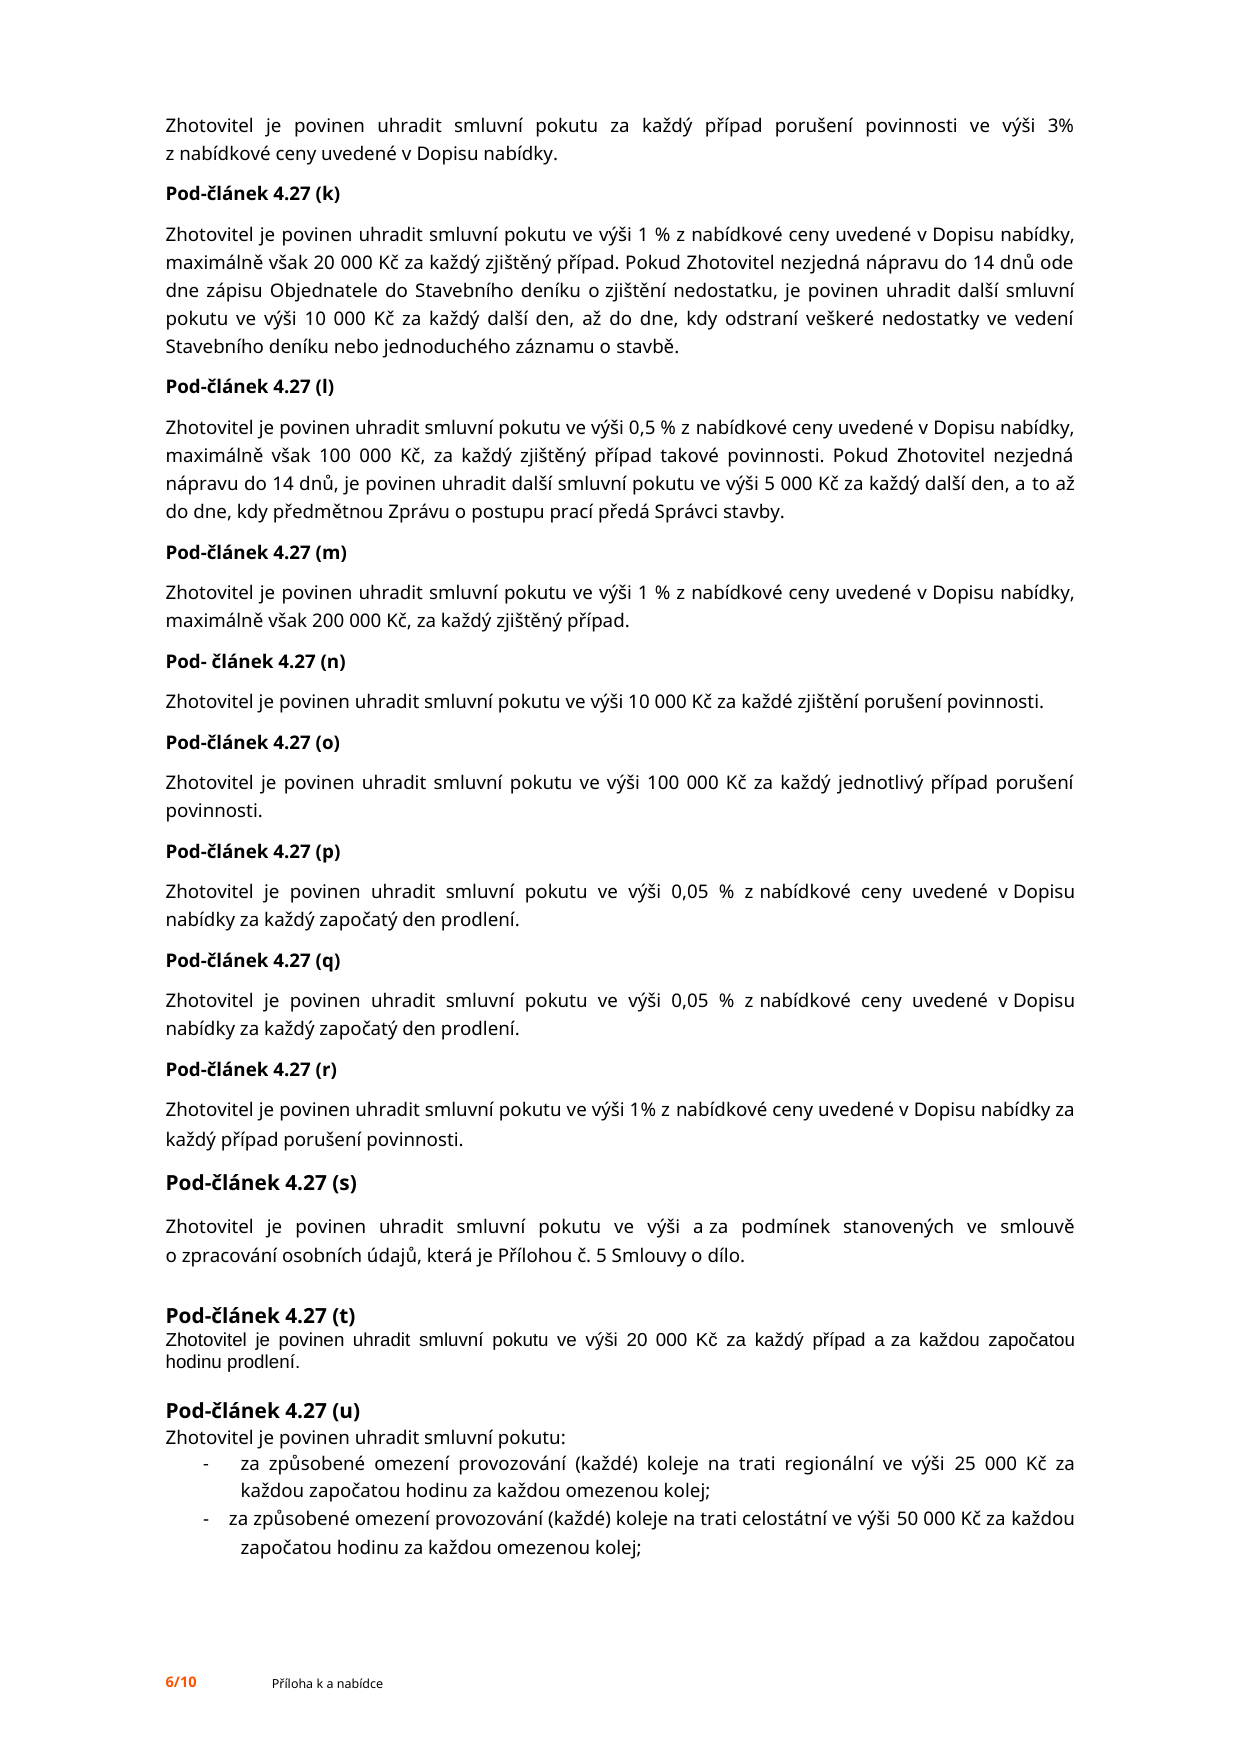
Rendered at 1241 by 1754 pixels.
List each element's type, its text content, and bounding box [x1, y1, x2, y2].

text Zhotovitel je povinen uhradit smluvní pokutu ve výši 100 000 Kč za každý jednotlivý případ porušení povinnosti. [165, 769, 1075, 823]
text Zhotovitel je povinen uhradit smluvní pokutu ve výši 0,05 % z nabídkové ceny uvedené v Dopisu nabídky za každý započatý den prodlení. [165, 988, 1075, 1041]
text Pod- článek 4.27 (n) [165, 648, 1075, 673]
text Zhotovitel je povinen uhradit smluvní pokutu: [165, 1425, 1075, 1450]
list za způsobené omezení provozování (každé) koleje na trati regionální ve výši 25 000 Kč za každou započatou hodinu za každou omezenou kolej; [203, 1450, 1075, 1503]
text Zhotovitel je povinen uhradit smluvní pokutu ve výši 0,05 % z nabídkové ceny uvedené v Dopisu nabídky za každý započatý den prodlení. [165, 879, 1075, 932]
text Pod-článek 4.27 (l) [165, 374, 1075, 399]
text Pod-článek 4.27 (k) [165, 181, 1075, 206]
text Pod-článek 4.27 (q) [165, 947, 1075, 973]
text Zhotovitel je povinen uhradit smluvní pokutu ve výši 10 000 Kč za každé zjištění porušení povinnosti. [165, 688, 1075, 714]
text Zhotovitel je povinen uhradit smluvní pokutu ve výši 1% z nabídkové ceny uvedené v Dopisu nabídky za každý případ porušení povinnosti. [165, 1097, 1075, 1152]
text Pod-článek 4.27 (m) [165, 539, 1075, 564]
text Zhotovitel je povinen uhradit smluvní pokutu ve výši a za podmínek stanovených ve smlouvě o zpracování osobních údajů, která je Přílohou č. 5 Smlouvy o dílo. [165, 1213, 1075, 1268]
text Zhotovitel je povinen uhradit smluvní pokutu za každý případ porušení povinnosti ve výši 3% z nabídkové ceny uvedené v Dopisu nabídky. [165, 112, 1075, 166]
text Pod-článek 4.27 (p) [165, 838, 1075, 864]
text Pod-článek 4.27 (o) [165, 729, 1075, 754]
list - za způsobené omezení provozování (každé) koleje na trati celostátní ve výši 50 000 Kč za každou započatou hodinu za každou omezenou kolej; [203, 1505, 1075, 1560]
text Pod-článek 4.27 (s) [165, 1168, 1075, 1196]
text Pod-článek 4.27 (r) [165, 1056, 1075, 1082]
text Zhotovitel je povinen uhradit smluvní pokutu ve výši 20 000 Kč za každý případ a za každou započatou hodinu prodlení. [165, 1329, 1075, 1372]
text Pod-článek 4.27 (u) [165, 1396, 1075, 1425]
text Zhotovitel je povinen uhradit smluvní pokutu ve výši 0,5 % z nabídkové ceny uvedené v Dopisu nabídky, maximálně však 100 000 Kč, za každý zjištěný případ takové povinnosti. Pokud Zhotovitel nezjedná nápravu do 14 dnů, je povinen uhradit další smluvní pokutu ve výši 5 000 Kč za každý další den, a to až do dne, kdy předmětnou Zprávu o postupu prací předá Správci stavby. [165, 414, 1075, 524]
text Zhotovitel je povinen uhradit smluvní pokutu ve výši 1 % z nabídkové ceny uvedené v Dopisu nabídky, maximálně však 200 000 Kč, za každý zjištěný případ. [165, 579, 1075, 633]
text Zhotovitel je povinen uhradit smluvní pokutu ve výši 1 % z nabídkové ceny uvedené v Dopisu nabídky, maximálně však 20 000 Kč za každý zjištěný případ. Pokud Zhotovitel nezjedná nápravu do 14 dnů ode dne zápisu Objednatele do Stavebního deníku o zjištění nedostatku, je povinen uhradit další smluvní pokutu ve výši 10 000 Kč za každý další den, až do dne, kdy odstraní veškeré nedostatky ve vedení Stavebního deníku nebo jednoduchého záznamu o stavbě. [165, 221, 1075, 359]
text Pod-článek 4.27 (t) [165, 1301, 1075, 1329]
